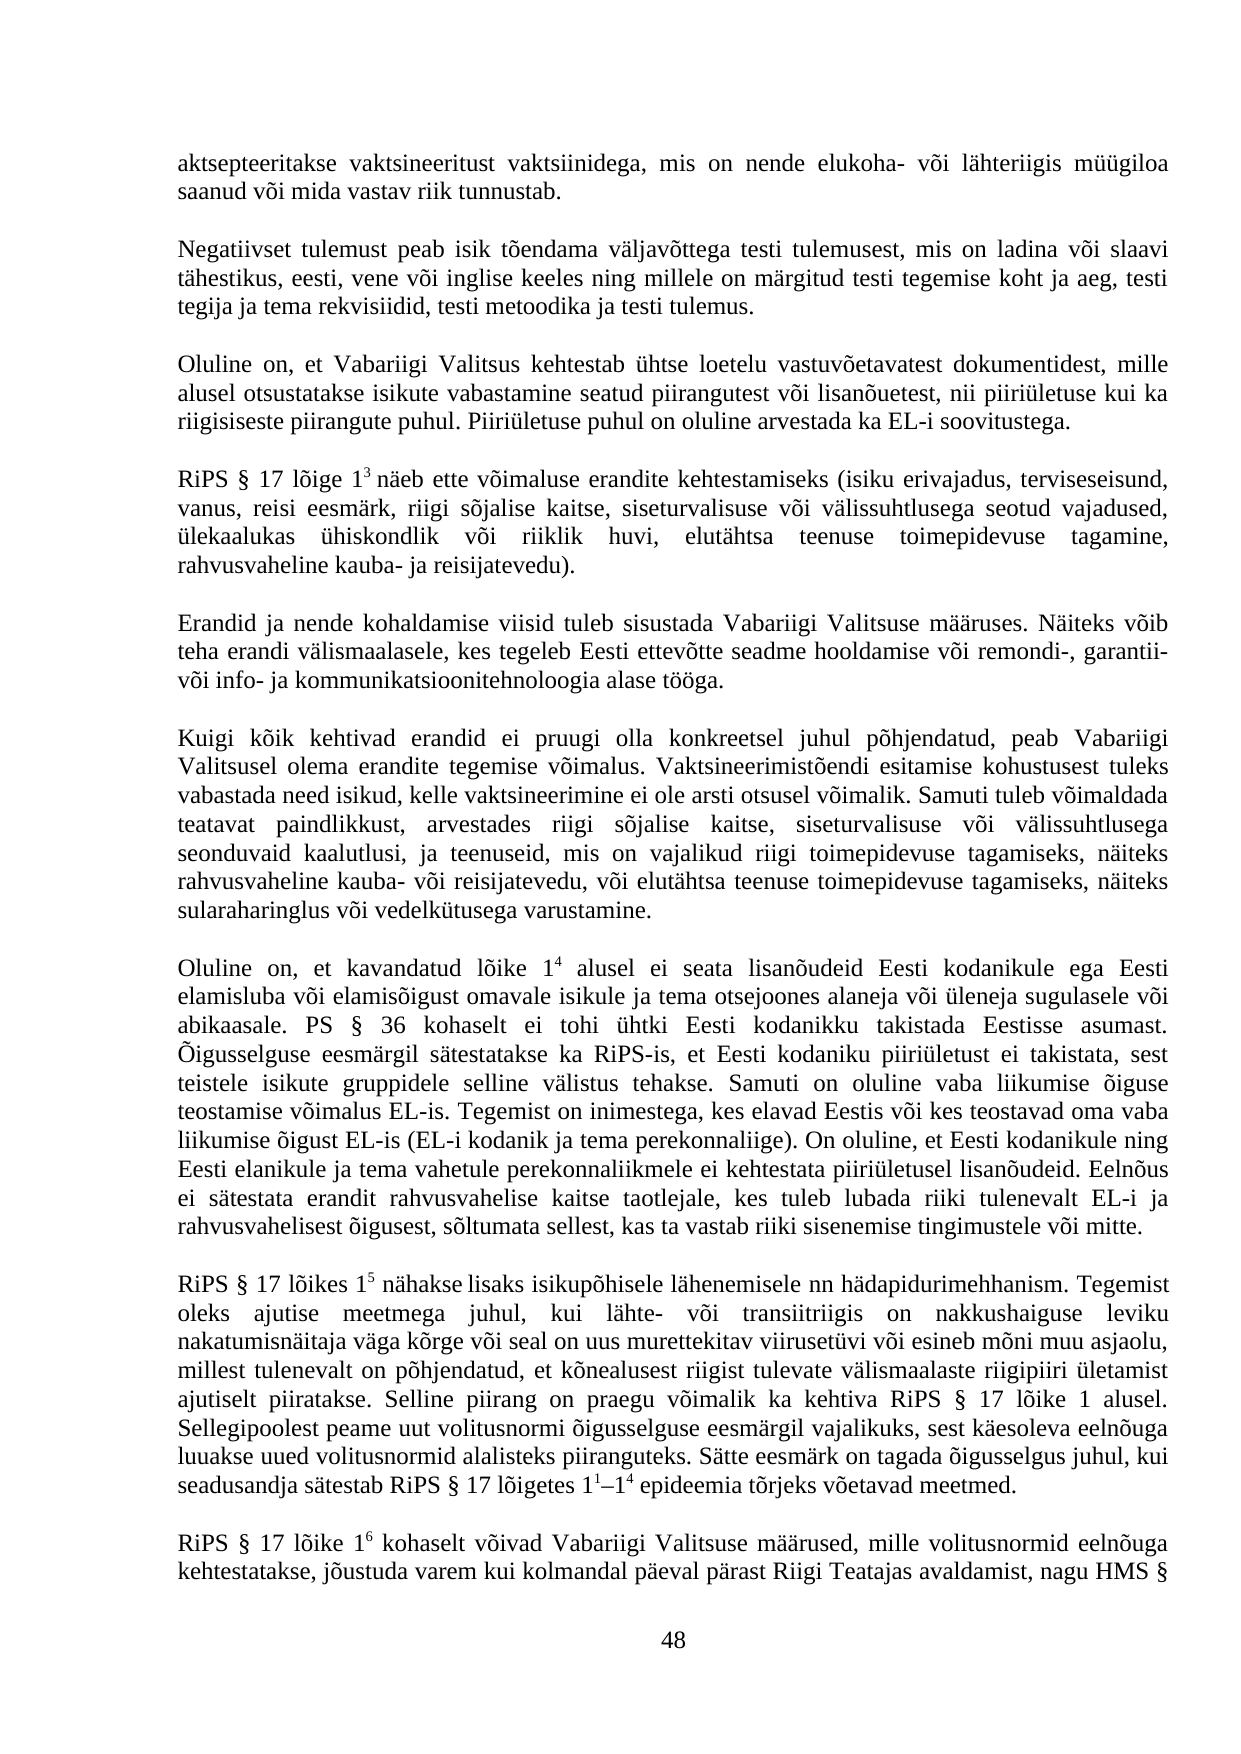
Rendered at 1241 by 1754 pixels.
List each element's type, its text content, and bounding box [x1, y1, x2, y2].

text Oluline on, et Vabariigi Valitsus kehtestab ühtse loetelu vastuvõetavatest dokumentidest, mille alusel otsustatakse isikute vabastamine seatud piirangutest või lisanõuetest, nii piiriületuse kui ka riigisiseste piirangute puhul. Piiriületuse puhul on oluline arvestada ka EL-i soovitustega. [177, 349, 1169, 435]
text RiPS § 17 lõikes 15 nähakse lisaks isikupõhisele lähenemisele nn hädapidurimehhanism. Tegemist oleks ajutise meetmega juhul, kui lähte- või transiitriigis on nakkushaiguse leviku nakatumisnäitaja väga kõrge või seal on uus murettekitav viirusetüvi või esineb mõni muu asjaolu, millest tulenevalt on põhjendatud, et kõnealusest riigist tulevate välismaalaste riigipiiri ületamist ajutiselt piiratakse. Selline piirang on praegu võimalik ka kehtiva RiPS § 17 lõike 1 alusel. Sellegipoolest peame uut volitusnormi õigusselguse eesmärgil vajalikuks, sest käesoleva eelnõuga luuakse uued volitusnormid alalisteks piiranguteks. Sätte eesmärk on tagada õigusselgus juhul, kui seadusandja sätestab RiPS § 17 lõigetes 11–14 epideemia tõrjeks võetavad meetmed. [177, 1269, 1169, 1499]
text RiPS § 17 lõige 13 näeb ette võimaluse erandite kehtestamiseks (isiku erivajadus, terviseseisund, vanus, reisi eesmärk, riigi sõjalise kaitse, siseturvalisuse või välissuhtlusega seotud vajadused, ülekaalukas ühiskondlik või riiklik huvi, elutähtsa teenuse toimepidevuse tagamine, rahvusvaheline kauba- ja reisijatevedu). [177, 464, 1169, 579]
text Kuigi kõik kehtivad erandid ei pruugi olla konkreetsel juhul põhjendatud, peab Vabariigi Valitsusel olema erandite tegemise võimalus. Vaktsineerimistõendi esitamise kohustusest tuleks vabastada need isikud, kelle vaktsineerimine ei ole arsti otsusel võimalik. Samuti tuleb võimaldada teatavat paindlikkust, arvestades riigi sõjalise kaitse, siseturvalisuse või välissuhtlusega seonduvaid kaalutlusi, ja teenuseid, mis on vajalikud riigi toimepidevuse tagamiseks, näiteks rahvusvaheline kauba- või reisijatevedu, või elutähtsa teenuse toimepidevuse tagamiseks, näiteks sularaharinglus või vedelkütusega varustamine. [177, 723, 1169, 924]
text Negatiivset tulemust peab isik tõendama väljavõttega testi tulemusest, mis on ladina või slaavi tähestikus, eesti, vene või inglise keeles ning millele on märgitud testi tegemise koht ja aeg, testi tegija ja tema rekvisiidid, testi metoodika ja testi tulemus. [177, 234, 1169, 320]
text Erandid ja nende kohaldamise viisid tuleb sisustada Vabariigi Valitsuse määruses. Näiteks võib teha erandi välismaalasele, kes tegeleb Eesti ettevõtte seadme hooldamise või remondi-, garantii- või info- ja kommunikatsioonitehnoloogia alase tööga. [177, 608, 1169, 694]
text Oluline on, et kavandatud lõike 14 alusel ei seata lisanõudeid Eesti kodanikule ega Eesti elamisluba või elamisõigust omavale isikule ja tema otsejoones alaneja või üleneja sugulasele või abikaasale. PS § 36 kohaselt ei tohi ühtki Eesti kodanikku takistada Eestisse asumast. Õigusselguse eesmärgil sätestatakse ka RiPS-is, et Eesti kodaniku piiriületust ei takistata, sest teistele isikute gruppidele selline välistus tehakse. Samuti on oluline vaba liikumise õiguse teostamise võimalus EL-is. Tegemist on inimestega, kes elavad Eestis või kes teostavad oma vaba liikumise õigust EL-is (EL-i kodanik ja tema perekonnaliige). On oluline, et Eesti kodanikule ning Eesti elanikule ja tema vahetule perekonnaliikmele ei kehtestata piiriületusel lisanõudeid. Eelnõus ei sätestata erandit rahvusvahelise kaitse taotlejale, kes tuleb lubada riiki tulenevalt EL-i ja rahvusvahelisest õigusest, sõltumata sellest, kas ta vastab riiki sisenemise tingimustele või mitte. [177, 953, 1169, 1240]
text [177, 148, 1169, 205]
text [177, 1528, 1169, 1585]
